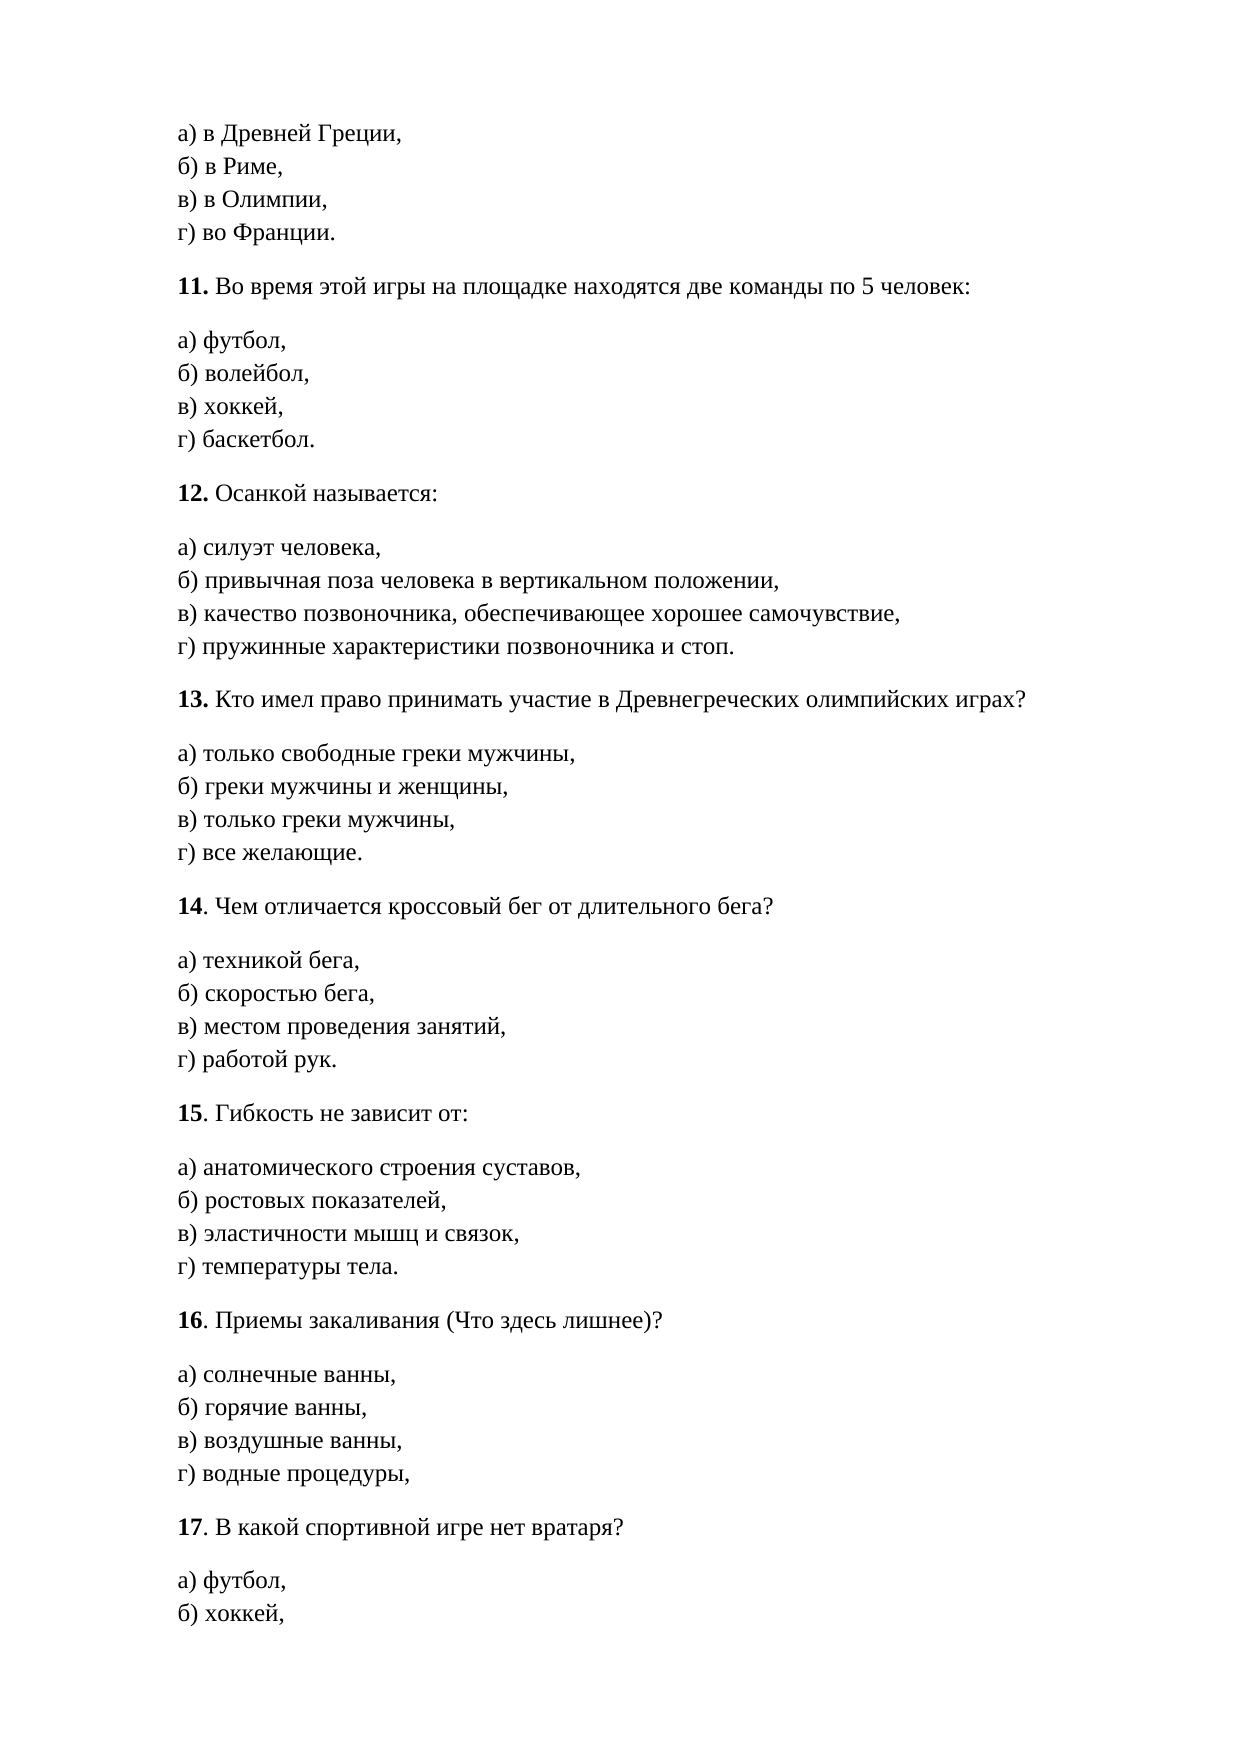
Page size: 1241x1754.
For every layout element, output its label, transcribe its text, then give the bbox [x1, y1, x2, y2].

text а) техникой бега, б) скоростью бега, в) местом проведения занятий, г) работой рук. [177, 945, 1152, 1073]
text 11. Во время этой игры на площадке находятся две команды по 5 человек: [177, 271, 1152, 300]
text а) только свободные греки мужчины, б) греки мужчины и женщины, в) только греки мужчины, г) все желающие. [177, 738, 1152, 866]
text 17. В какой спортивной игре нет вратаря? [177, 1512, 1152, 1540]
text 13. Кто имел право принимать участие в Древнегреческих олимпийских играх? [177, 684, 1152, 713]
text а) солнечные ванны, б) горячие ванны, в) воздушные ванны, г) водные процедуры, [177, 1359, 1152, 1487]
text 16. Приемы закаливания (Что здесь лишнее)? [177, 1305, 1152, 1334]
text 15. Гибкость не зависит от: [177, 1098, 1152, 1127]
text а) футбол, б) волейбол, в) хоккей, г) баскетбол. [177, 325, 1152, 453]
text 12. Осанкой называется: [177, 478, 1152, 507]
text 14. Чем отличается кроссовый бег от длительного бега? [177, 891, 1152, 920]
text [177, 1566, 1152, 1627]
text а) анатомического строения суставов, б) ростовых показателей, в) эластичности мышц и связок, г) температуры тела. [177, 1152, 1152, 1280]
text а) силуэт человека, б) привычная поза человека в вертикальном положении, в) качество позвоночника, обеспечивающее хорошее самочувствие, г) пружинные характеристики позвоночника и стоп. [177, 532, 1152, 659]
text а) в Древней Греции, б) в Риме, в) в Олимпии, г) во Франции. [177, 118, 1152, 246]
